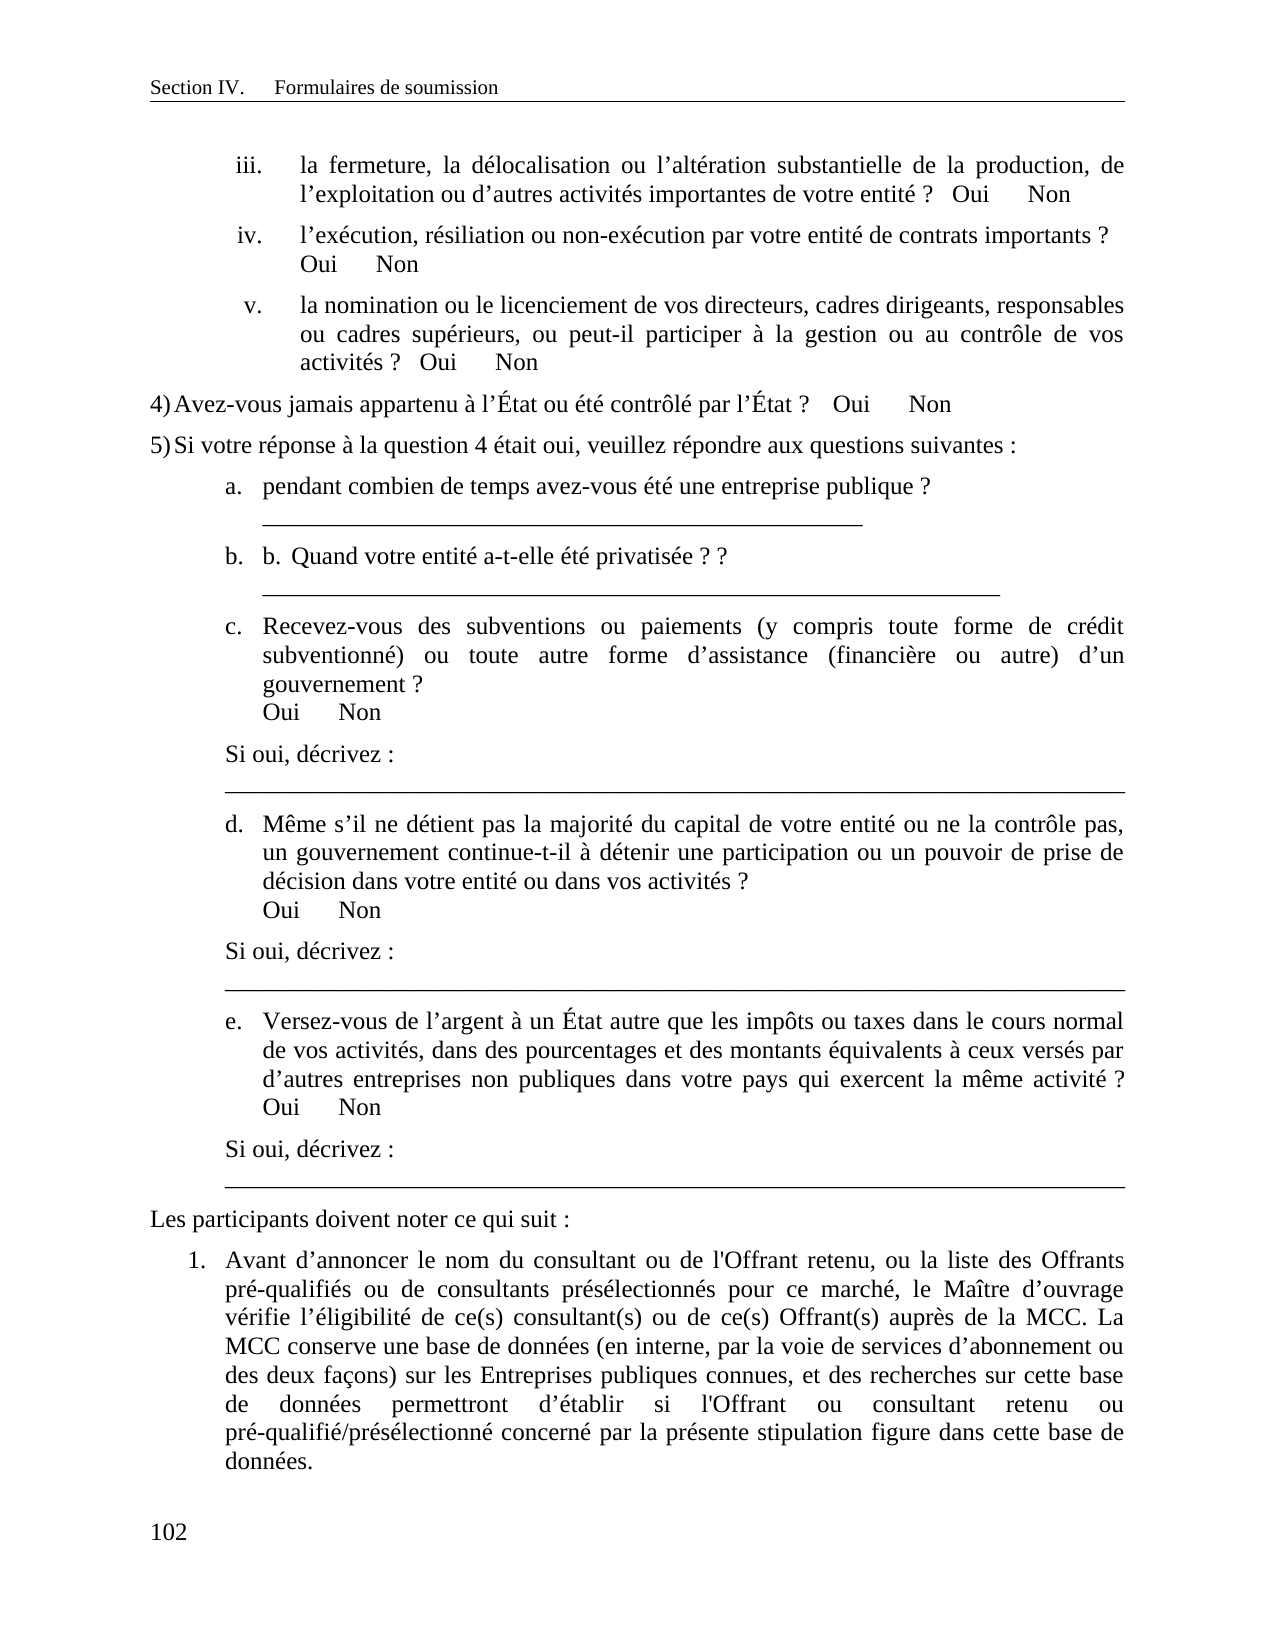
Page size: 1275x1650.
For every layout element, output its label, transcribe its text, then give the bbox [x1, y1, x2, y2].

list l’exécution, résiliation ou non-exécution par votre entité de contrats importants ? [262, 220, 1125, 249]
text Oui  Non  [262, 895, 1125, 924]
list Avant d’annoncer le nom du consultant ou de l'Offrant retenu, ou la liste des Offrants pré-qualifiés ou de consultants présélectionnés pour ce marché, le Maître d’ouvrage vérifie l’éligibilité de ce(s) consultant(s) ou de ce(s) Offrant(s) auprès de la MCC. La MCC conserve une base de données (en interne, par la voie de services d’abonnement ou des deux façons) sur les Entreprises publiques connues, et des recherches sur cette base de données permettront d’établir si l'Offrant ou consultant retenu ou pré-qualifié/présélectionné concerné par la présente stipulation figure dans cette base de données. [187, 1245, 1125, 1475]
list la fermeture, la délocalisation ou l’altération substantielle de la production, de l’exploitation ou d’autres activités importantes de votre entité ? Oui  Non  [262, 150, 1125, 207]
text 4) Avez-vous jamais appartenu à l’État ou été contrôlé par l’État ? Oui  Non  [150, 389, 1125, 417]
text Si oui, décrivez : ________________________________________________________________________ [225, 739, 1125, 792]
text Oui  Non  [300, 249, 1125, 277]
text Oui  Non  [262, 697, 1125, 726]
text Les participants doivent noter ce qui suit : [150, 1204, 1125, 1232]
list Recevez-vous des subventions ou paiements (y compris toute forme de crédit subventionné) ou toute autre forme d’assistance (financière ou autre) d’un gouvernement ? [225, 611, 1125, 697]
list Versez-vous de l’argent à un État autre que les impôts ou taxes dans le cours normal de vos activités, dans des pourcentages et des montants équivalents à ceux versés par d’autres entreprises non publiques dans votre pays qui exercent la même activité ? Oui  Non  [225, 1006, 1125, 1121]
list la nomination ou le licenciement de vos directeurs, cadres dirigeants, responsables ou cadres supérieurs, ou peut-il participer à la gestion ou au contrôle de vos activités ? Oui  Non  [262, 290, 1125, 376]
text Si oui, décrivez : ________________________________________________________________________ [225, 1134, 1125, 1187]
list pendant combien de temps avez-vous été une entreprise publique ? ________________________________________________ [225, 471, 1125, 529]
text Si oui, décrivez : ________________________________________________________________________ [225, 936, 1125, 990]
text 5) Si votre réponse à la question 4 était oui, veuillez répondre aux questions suivantes : [150, 430, 1125, 459]
list Même s’il ne détient pas la majorité du capital de votre entité ou ne la contrôle pas, un gouvernement continue-t-il à détenir une participation ou un pouvoir de prise de décision dans votre entité ou dans vos activités ? [225, 809, 1125, 895]
list b. Quand votre entité a-t-elle été privatisée ? ? ___________________________________________________________ [225, 541, 1125, 599]
